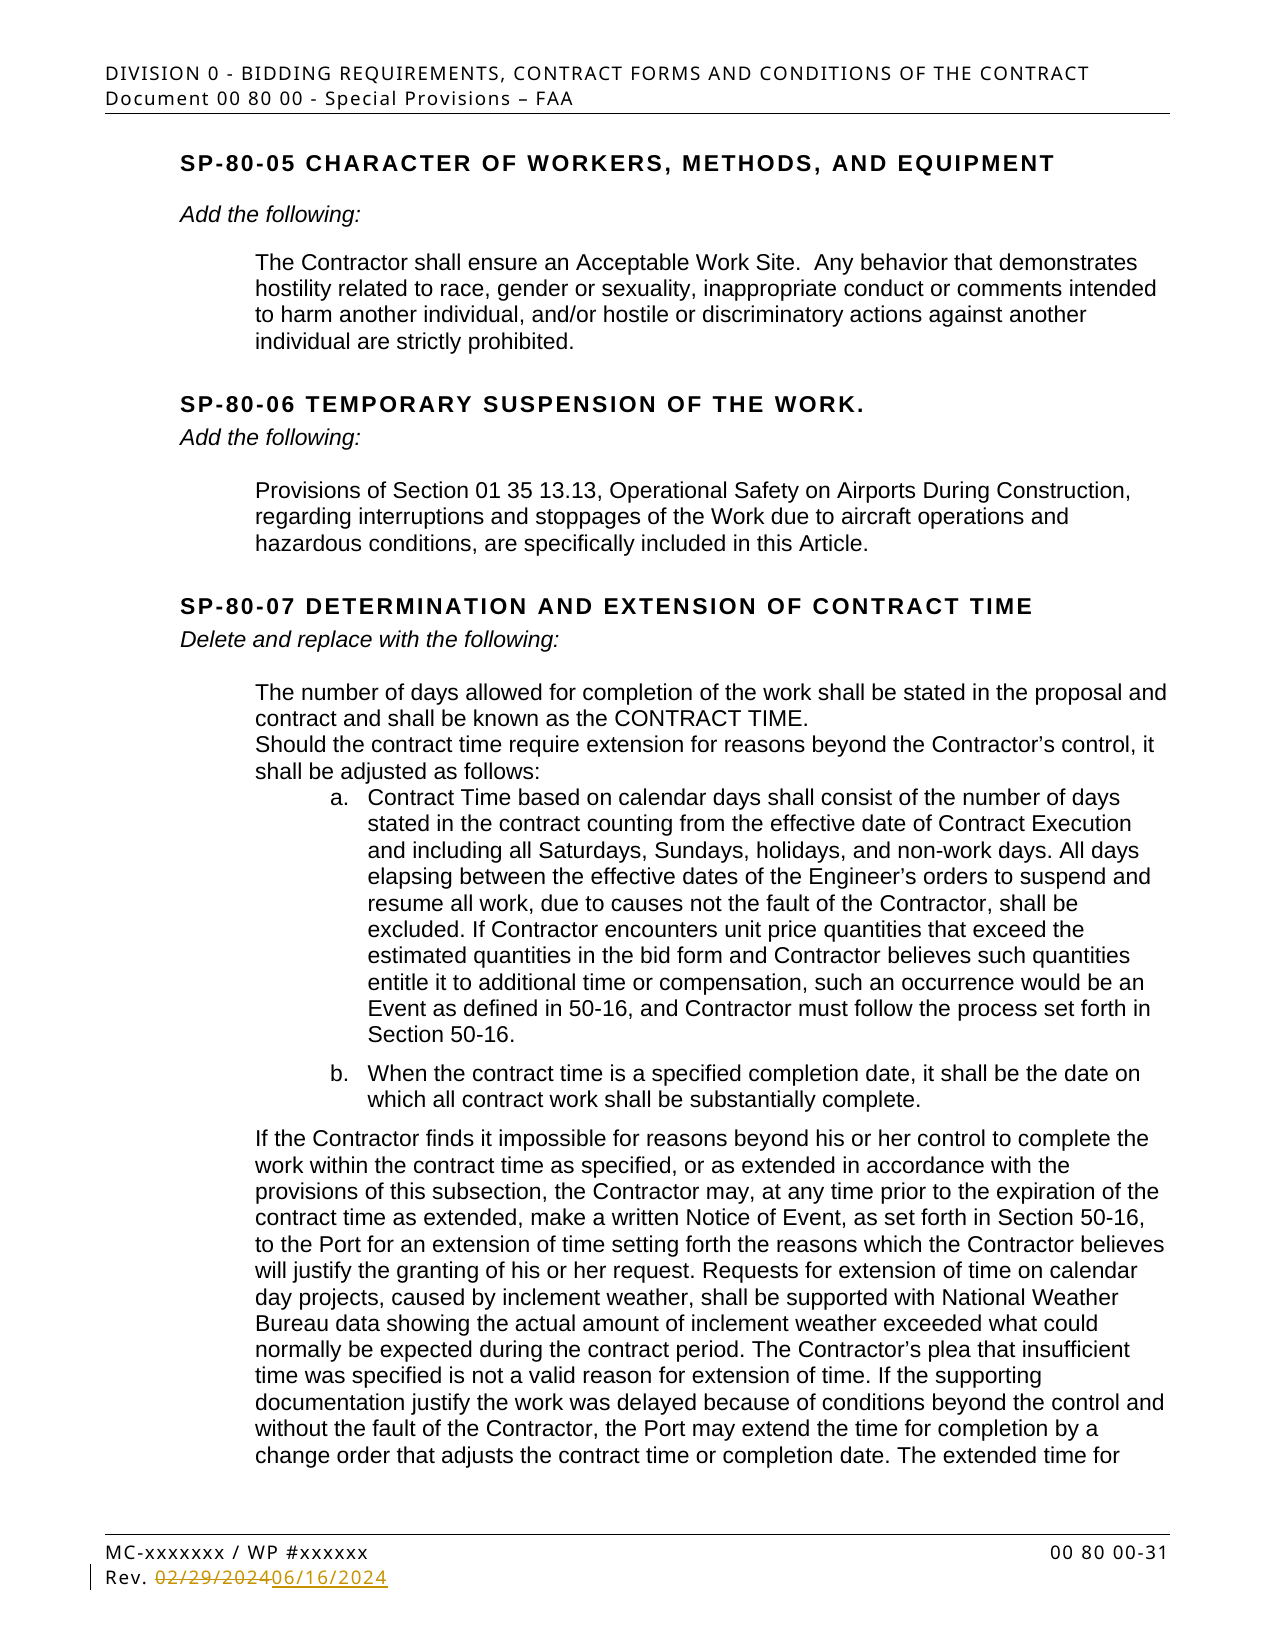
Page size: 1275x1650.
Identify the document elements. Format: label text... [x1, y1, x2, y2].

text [255, 1125, 1170, 1468]
subtitle SP-80-05 CHARACTER OF WORKERS, METHODS, AND EQUIPMENT [180, 150, 1170, 176]
list Contract Time based on calendar days shall consist of the number of days stated in the contract counting from the effective date of Contract Execution and including all Saturdays, Sundays, holidays, and non-work days. All days elapsing between the effective dates of the Engineer’s orders to suspend and resume all work, due to causes not the fault of the Contractor, shall be excluded. If Contractor encounters unit price quantities that exceed the estimated quantities in the bid form and Contractor believes such quantities entitle it to additional time or compensation, such an occurrence would be an Event as defined in 50-16, and Contractor must follow the process set forth in Section 50-16. [330, 784, 1170, 1048]
list The Contractor shall ensure an Acceptable Work Site. Any behavior that demonstrates hostility related to race, gender or sexuality, inappropriate conduct or comments intended to harm another individual, and/or hostile or discriminatory actions against another individual are strictly prohibited. [255, 248, 1170, 354]
text Should the contract time require extension for reasons beyond the Contractor’s control, it shall be adjusted as follows: [255, 731, 1170, 784]
subtitle SP-80-07 DETERMINATION AND EXTENSION OF CONTRACT TIME [180, 593, 1170, 620]
subtitle SP-80-06 Temporary suspension of the work. [180, 391, 1170, 418]
list Add the following: [180, 201, 1171, 228]
text Add the following: [180, 424, 1170, 450]
text Delete and replace with the following: [180, 626, 1170, 652]
list Provisions of Section 01 35 13.13, Operational Safety on Airports During Construction, regarding interruptions and stoppages of the Work due to aircraft operations and hazardous conditions, are specifically included in this Article. [255, 477, 1170, 556]
list When the contract time is a specified completion date, it shall be the date on which all contract work shall be substantially complete. [330, 1060, 1170, 1113]
text The number of days allowed for completion of the work shall be stated in the proposal and contract and shall be known as the CONTRACT TIME. [255, 679, 1170, 731]
